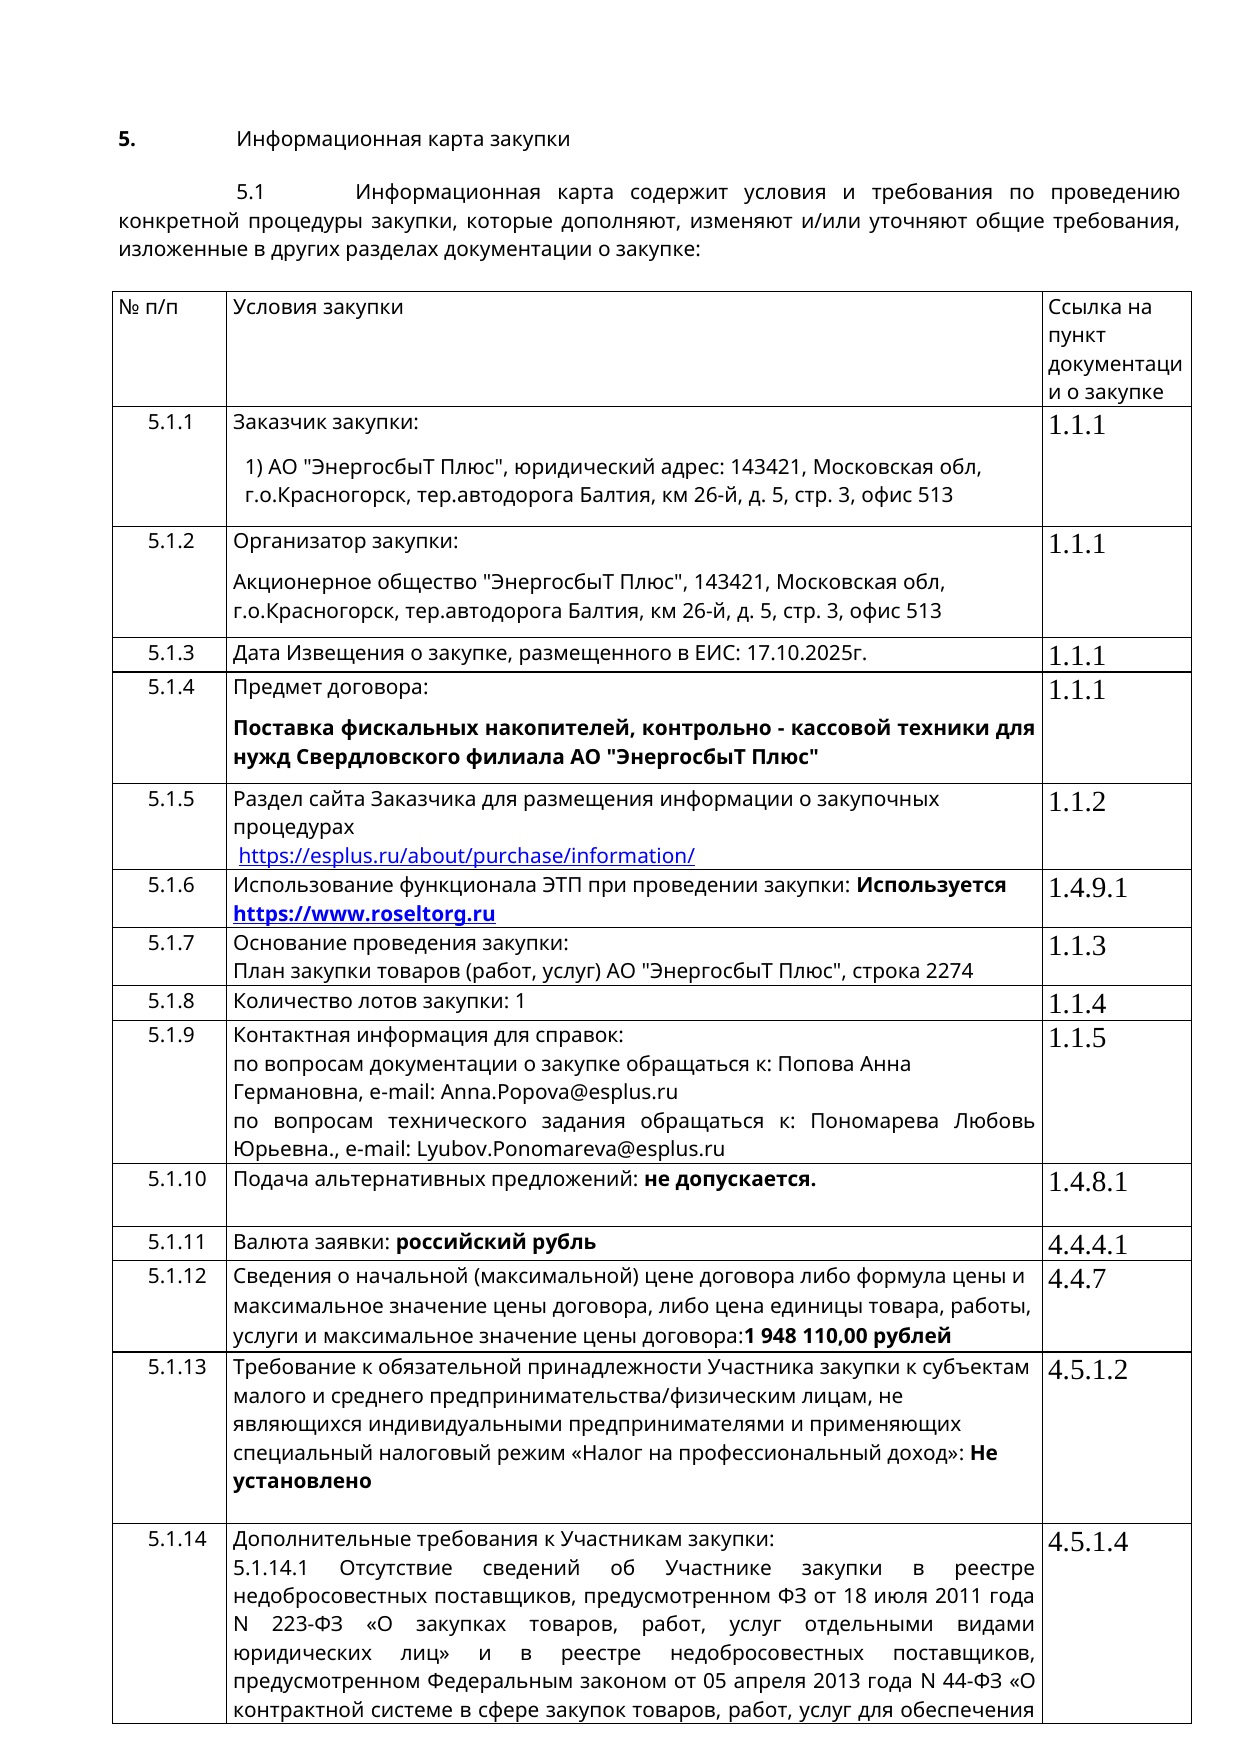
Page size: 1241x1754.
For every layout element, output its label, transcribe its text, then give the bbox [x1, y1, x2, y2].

subtitle Информационная карта закупки [118, 124, 1181, 152]
table_cell 4.4.4.1 [1043, 1227, 1191, 1260]
table_cell Организатор закупки: Акционерное общество "ЭнергосбыТ Плюс", 143421, Московская обл, г.о.Красногорск, тер.автодорога Балтия, км 26-й, д. 5, стр. 3, офис 513 [227, 527, 1042, 637]
table_cell Заказчик закупки: 1) АО "ЭнергосбыТ Плюс", юридический адрес: 143421, Московская обл, г.о.Красногорск, тер.автодорога Балтия, км 26-й, д. 5, стр. 3, офис 513 [227, 407, 1042, 526]
table_cell 1.4.9.1 [1043, 870, 1191, 927]
table_cell Количество лотов закупки: 1 [227, 986, 1042, 1019]
table_cell Основание проведения закупки: План закупки товаров (работ, услуг) АО "ЭнергосбыТ Плюс", строка 2274 [227, 928, 1042, 985]
table_cell [113, 1353, 226, 1523]
table_cell [113, 870, 226, 927]
table_cell 4.5.1.4 [1043, 1524, 1191, 1723]
table_cell [113, 928, 226, 985]
table_header Условия закупки [227, 292, 1042, 406]
table_header Ссылка на пункт документации о закупке [1043, 292, 1191, 406]
table_cell 1.1.5 [1043, 1021, 1191, 1163]
table_cell Дата Извещения о закупке, размещенного в ЕИС: 17.10.2025г. [227, 638, 1042, 671]
table_cell 1.1.1 [1043, 673, 1191, 783]
table_cell 1.1.3 [1043, 928, 1191, 985]
table_cell 1.1.1 [1043, 638, 1191, 671]
table_cell [113, 638, 226, 671]
table_cell [113, 1261, 226, 1351]
table_cell Подача альтернативных предложений: не допускается. [227, 1164, 1042, 1226]
table_cell 1.4.8.1 [1043, 1164, 1191, 1226]
table_cell [113, 1164, 226, 1226]
table_header № п/п [113, 292, 226, 406]
table_cell Использование функционала ЭТП при проведении закупки: Используется https://www.roseltorg.ru [227, 870, 1042, 927]
table_cell Требование к обязательной принадлежности Участника закупки к субъектам малого и среднего предпринимательства/физическим лицам, не являющихся индивидуальными предпринимателями и применяющих специальный налоговый режим «Налог на профессиональный доход»: Не установлено [227, 1353, 1042, 1523]
table_cell 1.1.1 [1043, 407, 1191, 526]
table_cell [113, 407, 226, 526]
table_cell Раздел сайта Заказчика для размещения информации о закупочных процедурах https://esplus.ru/about/purchase/information/ [227, 784, 1042, 869]
table_cell [113, 1524, 226, 1723]
table_cell Сведения о начальной (максимальной) цене договора либо формула цены и максимальное значение цены договора, либо цена единицы товара, работы, услуги и максимальное значение цены договора:1 948 110,00 рублей [227, 1261, 1042, 1351]
table_cell 4.5.1.2 [1043, 1353, 1191, 1523]
table_cell Предмет договора: Поставка фискальных накопителей, контрольно - кассовой техники для нужд Свердловского филиала АО "ЭнергосбыТ Плюс" [227, 673, 1042, 783]
table_cell [113, 527, 226, 637]
table_cell 1.1.4 [1043, 986, 1191, 1019]
table_cell Контактная информация для справок: по вопросам документации о закупке обращаться к: Попова Анна Германовна, e-mail: Anna.Popova@esplus.ru по вопросам технического задания обращаться к: Пономарева Любовь Юрьевна., e-mail: Lyubov.Ponomareva@esplus.ru [227, 1021, 1042, 1163]
table_cell Валюта заявки: российский рубль [227, 1227, 1042, 1260]
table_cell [227, 1524, 1042, 1723]
table_cell [113, 784, 226, 869]
table_cell [113, 1021, 226, 1163]
table_cell [113, 673, 226, 783]
table_cell 4.4.7 [1043, 1261, 1191, 1351]
table_cell [113, 1227, 226, 1260]
table_cell [113, 986, 226, 1019]
table_cell 1.1.1 [1043, 527, 1191, 637]
text 5.1 Информационная карта содержит условия и требования по проведению конкретной процедуры закупки, которые дополняют, изменяют и/или уточняют общие требования, изложенные в других разделах документации о закупке: [118, 177, 1181, 263]
table_cell 1.1.2 [1043, 784, 1191, 869]
